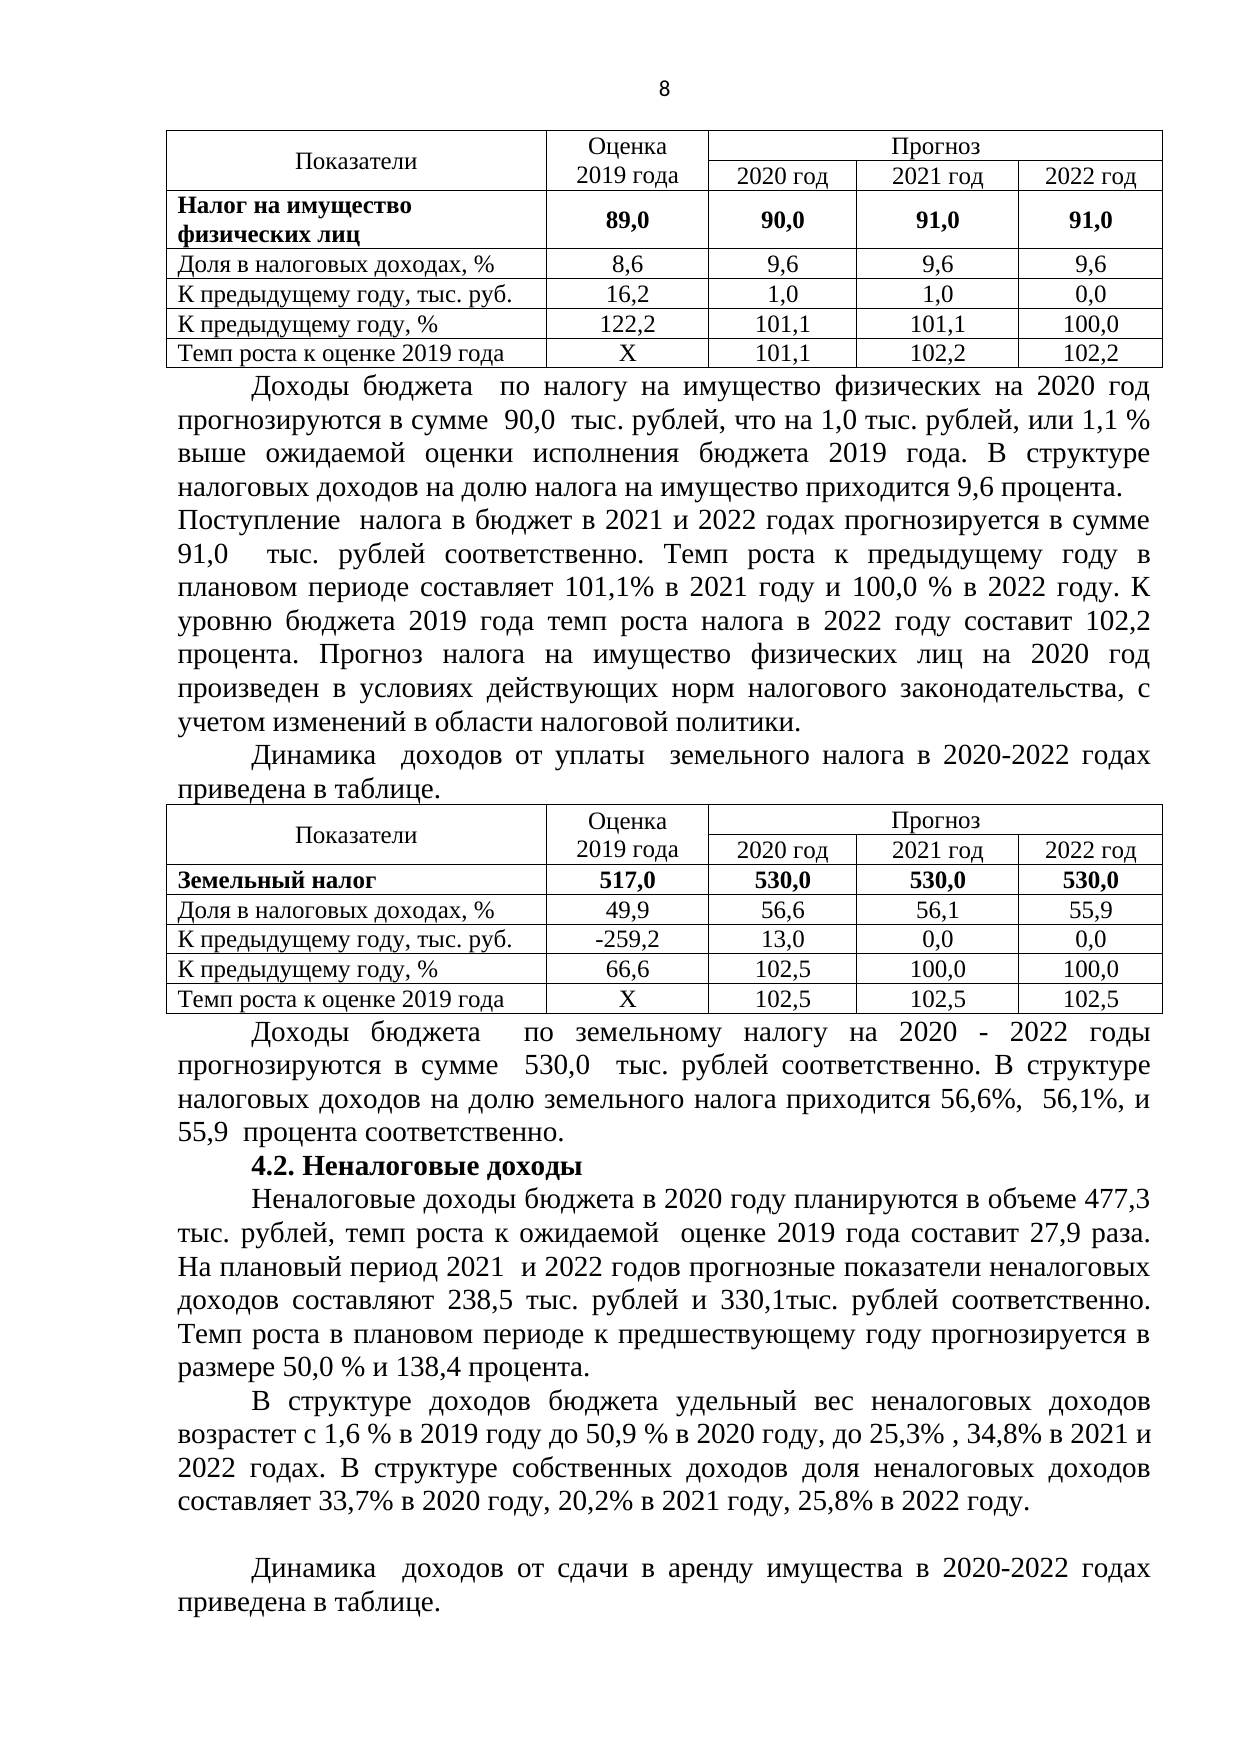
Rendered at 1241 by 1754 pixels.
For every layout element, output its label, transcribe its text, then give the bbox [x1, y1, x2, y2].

text В структуре доходов бюджета удельный вес неналоговых доходов возрастет с 1,6 % в 2019 году до 50,9 % в 2020 году, до 25,3% , 34,8% в 2021 и 2022 годах. В структуре собственных доходов доля неналоговых доходов составляет 33,7% в 2020 году, 20,2% в 2021 году, 25,8% в 2022 году. [177, 1383, 1152, 1517]
table_cell 56,1 [857, 895, 1018, 923]
table_header Оценка 2019 года [547, 805, 708, 864]
table_cell 9,6 [709, 249, 856, 278]
table_cell К предыдущему году, % [167, 954, 546, 983]
table_cell 102,5 [1019, 984, 1162, 1013]
text Динамика доходов от уплаты земельного налога в 2020-2022 годах приведена в таблице. [177, 737, 1152, 804]
table_cell 101,1 [857, 309, 1018, 337]
table_cell Темп роста к оценке 2019 года [167, 339, 546, 367]
table_cell 1,0 [709, 279, 856, 308]
table_cell 2022 год [1019, 161, 1162, 189]
table_header Прогноз [709, 805, 1162, 834]
table_cell 16,2 [547, 279, 708, 308]
table_cell 530,0 [857, 865, 1018, 894]
table_cell К предыдущему году, % [167, 309, 546, 337]
table_cell 100,0 [1019, 309, 1162, 337]
table_header Прогноз [709, 131, 1162, 160]
table_cell 89,0 [547, 191, 708, 248]
table_cell 13,0 [709, 925, 856, 953]
table_cell 2022 год [1019, 835, 1162, 864]
table_cell 102,2 [1019, 339, 1162, 367]
table_cell 1,0 [857, 279, 1018, 308]
table_cell 0,0 [857, 925, 1018, 953]
table_cell 0,0 [1019, 279, 1162, 308]
table_cell 102,5 [709, 954, 856, 983]
table_header Показатели [167, 805, 546, 864]
table_cell 102,5 [709, 984, 856, 1013]
table_cell К предыдущему году, тыс. руб. [167, 279, 546, 308]
table_cell 517,0 [547, 865, 708, 894]
table_cell 56,6 [709, 895, 856, 923]
text Неналоговые доходы бюджета в 2020 году планируются в объеме 477,3 тыс. рублей, темп роста к ожидаемой оценке 2019 года составит 27,9 раза. На плановый период 2021 и 2022 годов прогнозные показатели неналоговых доходов составляют 238,5 тыс. рублей и 330,1тыс. рублей соответственно. Темп роста в плановом периоде к предшествующему году прогнозируется в размере 50,0 % и 138,4 процента. [177, 1182, 1152, 1383]
table_cell 2020 год [709, 161, 856, 189]
text Поступление налога в бюджет в 2021 и 2022 годах прогнозируется в сумме 91,0 тыс. рублей соответственно. Темп роста к предыдущему году в плановом периоде составляет 101,1% в 2021 году и 100,0 % в 2022 году. К уровню бюджета 2019 года темп роста налога в 2022 году составит 102,2 процента. Прогноз налога на имущество физических лиц на 2020 год произведен в условиях действующих норм налогового законодательства, с учетом изменений в области налоговой политики. [177, 502, 1152, 737]
table_cell Земельный налог [167, 865, 546, 894]
text 4.2. Неналоговые доходы [177, 1148, 1152, 1182]
table_header Показатели [167, 131, 546, 189]
table_cell Темп роста к оценке 2019 года [167, 984, 546, 1013]
table_cell 530,0 [709, 865, 856, 894]
table_cell 122,2 [547, 309, 708, 337]
table_cell Налог на имущество физических лиц [167, 191, 546, 248]
table_cell 9,6 [1019, 249, 1162, 278]
table_cell 2021 год [857, 835, 1018, 864]
table_cell 49,9 [547, 895, 708, 923]
table_cell 2020 год [709, 835, 856, 864]
table_cell К предыдущему году, тыс. руб. [167, 925, 546, 953]
table_cell 102,2 [857, 339, 1018, 367]
text Доходы бюджета по земельному налогу на 2020 - 2022 годы прогнозируются в сумме 530,0 тыс. рублей соответственно. В структуре налоговых доходов на долю земельного налога приходится 56,6%, 56,1%, и 55,9 процента соответственно. [177, 1014, 1152, 1148]
table_cell 100,0 [857, 954, 1018, 983]
table_cell 0,0 [1019, 925, 1162, 953]
table_cell 100,0 [1019, 954, 1162, 983]
table_cell Х [547, 339, 708, 367]
table_cell 2021 год [857, 161, 1018, 189]
table_cell 66,6 [547, 954, 708, 983]
table_cell -259,2 [547, 925, 708, 953]
table_cell 55,9 [1019, 895, 1162, 923]
table_header Оценка 2019 года [547, 131, 708, 189]
table_cell 102,5 [857, 984, 1018, 1013]
table_cell 530,0 [1019, 865, 1162, 894]
table_cell 9,6 [857, 249, 1018, 278]
table_cell 101,1 [709, 339, 856, 367]
text Доходы бюджета по налогу на имущество физических на 2020 год прогнозируются в сумме 90,0 тыс. рублей, что на 1,0 тыс. рублей, или 1,1 % выше ожидаемой оценки исполнения бюджета 2019 года. В структуре налоговых доходов на долю налога на имущество приходится 9,6 процента. [177, 368, 1152, 502]
table_cell 8,6 [547, 249, 708, 278]
table_cell Х [547, 984, 708, 1013]
table_cell Доля в налоговых доходах, % [167, 895, 546, 923]
text Динамика доходов от сдачи в аренду имущества в 2020-2022 годах приведена в таблице. [177, 1551, 1152, 1618]
table_cell 101,1 [709, 309, 856, 337]
table_cell 91,0 [857, 191, 1018, 248]
table_cell Доля в налоговых доходах, % [167, 249, 546, 278]
table_cell 91,0 [1019, 191, 1162, 248]
table_cell 90,0 [709, 191, 856, 248]
